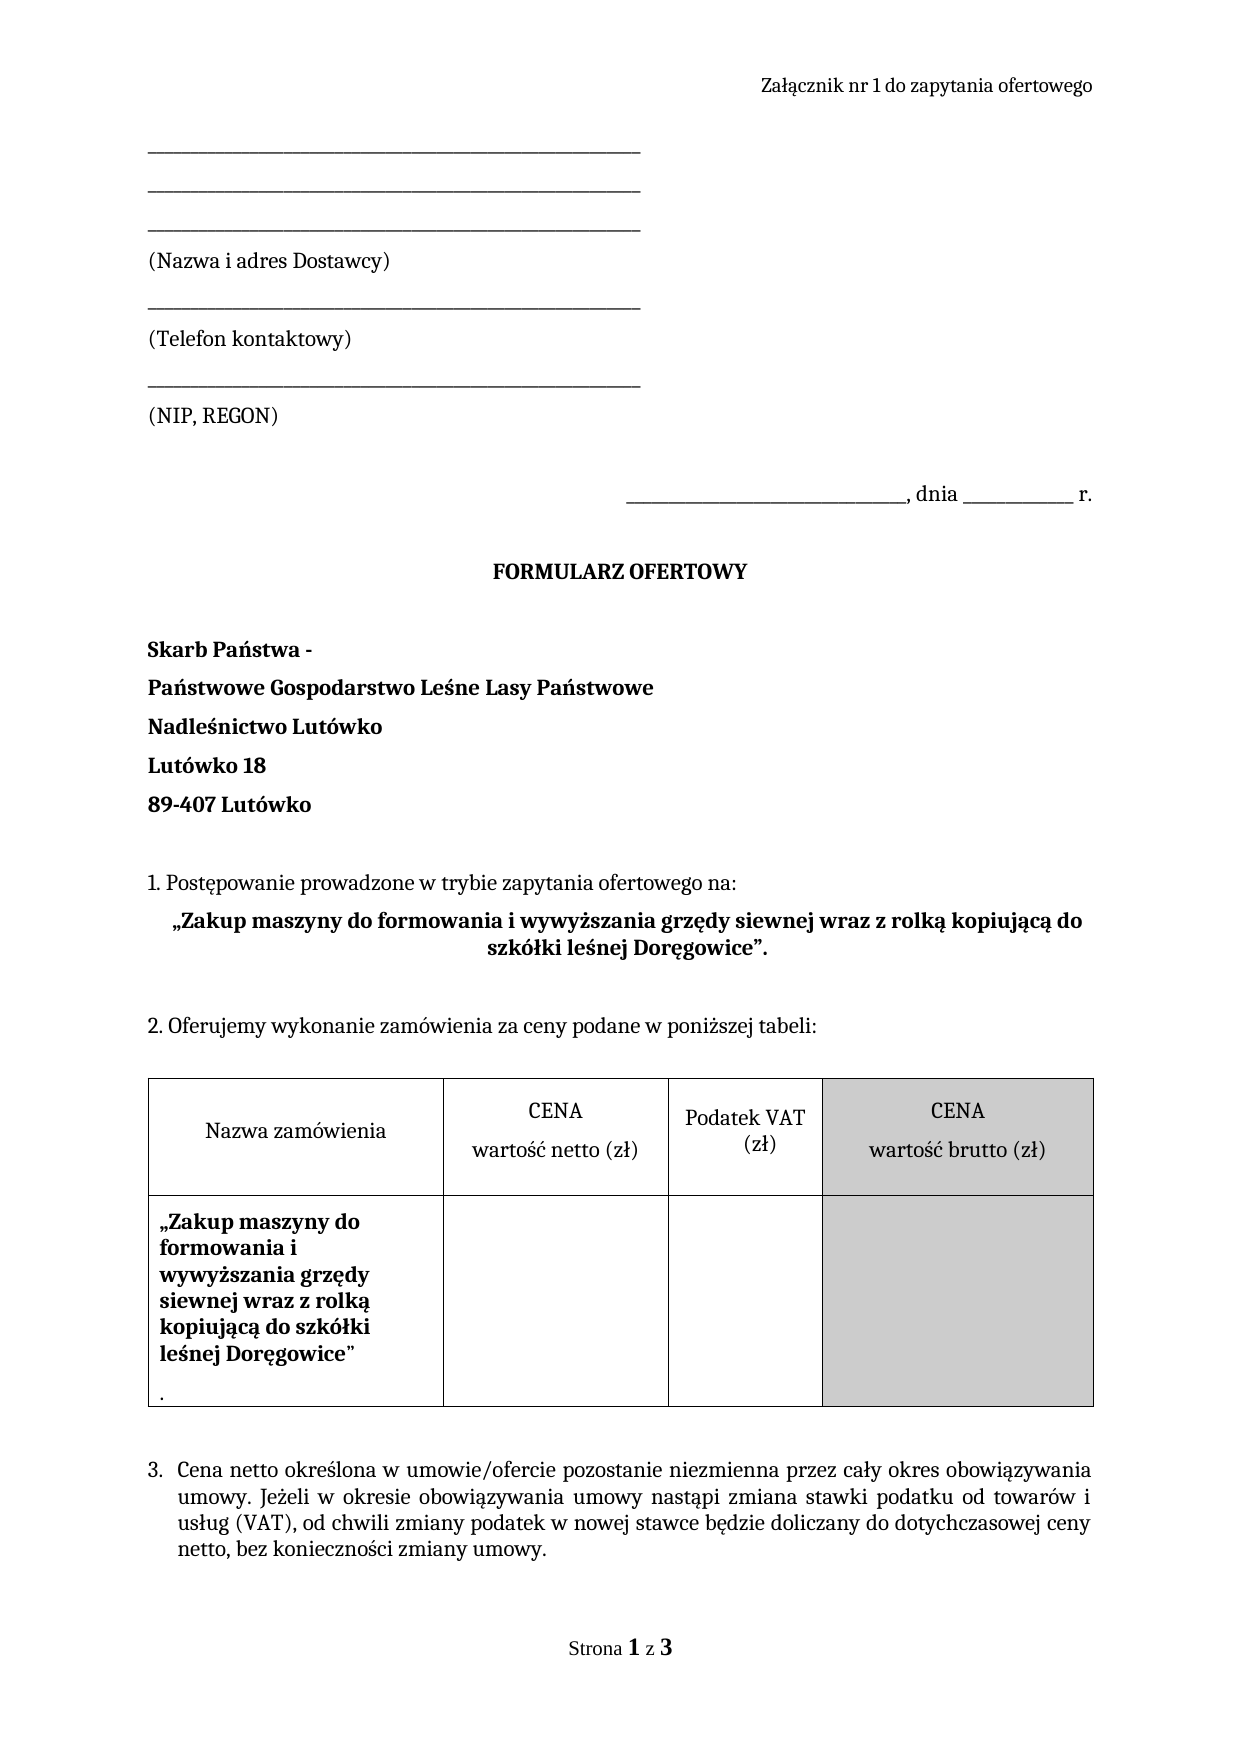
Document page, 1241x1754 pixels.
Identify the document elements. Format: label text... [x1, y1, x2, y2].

text _________________________________, dnia _____________ r. [148, 481, 1093, 507]
text (NIP, REGON) [148, 403, 1093, 429]
table_cell [444, 1196, 668, 1406]
text 2. Oferujemy wykonanie zamówienia za ceny podane w poniższej tabeli: [148, 1012, 1093, 1039]
text __________________________________________________________ [148, 170, 1093, 196]
text FORMULARZ OFERTOWY [148, 559, 1093, 585]
text 89-407 Lutówko [148, 792, 1093, 818]
table_cell [669, 1196, 822, 1406]
text 1. Postępowanie prowadzone w trybie zapytania ofertowego na: [148, 869, 1093, 896]
table_header CENA wartość netto (zł) [444, 1079, 668, 1195]
text Państwowe Gospodarstwo Leśne Lasy Państwowe [148, 675, 1093, 702]
text (Nazwa i adres Dostawcy) [148, 248, 1093, 274]
table_header Nazwa zamówienia [149, 1079, 443, 1195]
text __________________________________________________________ [148, 209, 1093, 235]
table_cell „Zakup maszyny do formowania i wywyższania grzędy siewnej wraz z rolką kopiującą do szkółki leśnej Doręgowice” . [149, 1196, 443, 1406]
table_header CENA wartość brutto (zł) [823, 1079, 1093, 1195]
text __________________________________________________________ [148, 364, 1093, 391]
text Skarb Państwa - [148, 636, 1093, 663]
text „Zakup maszyny do formowania i wywyższania grzędy siewnej wraz z rolką kopiującą do szkółki leśnej Doręgowice”. [162, 908, 1093, 961]
text Nadleśnictwo Lutówko [148, 714, 1093, 740]
table_header Podatek VAT (zł) [669, 1079, 822, 1195]
text 3. Cena netto określona w umowie/ofercie pozostanie niezmienna przez cały okres obowiązywania umowy. Jeżeli w okresie obowiązywania umowy nastąpi zmiana stawki podatku od towarów i usług (VAT), od chwili zmiany podatek w nowej stawce będzie doliczany do dotychczasowej ceny netto, bez konieczności zmiany umowy. [148, 1457, 1093, 1563]
table_cell [823, 1196, 1093, 1406]
text (Telefon kontaktowy) [148, 326, 1093, 352]
text __________________________________________________________ [148, 131, 1093, 158]
text Lutówko 18 [148, 753, 1093, 779]
text __________________________________________________________ [148, 287, 1093, 313]
